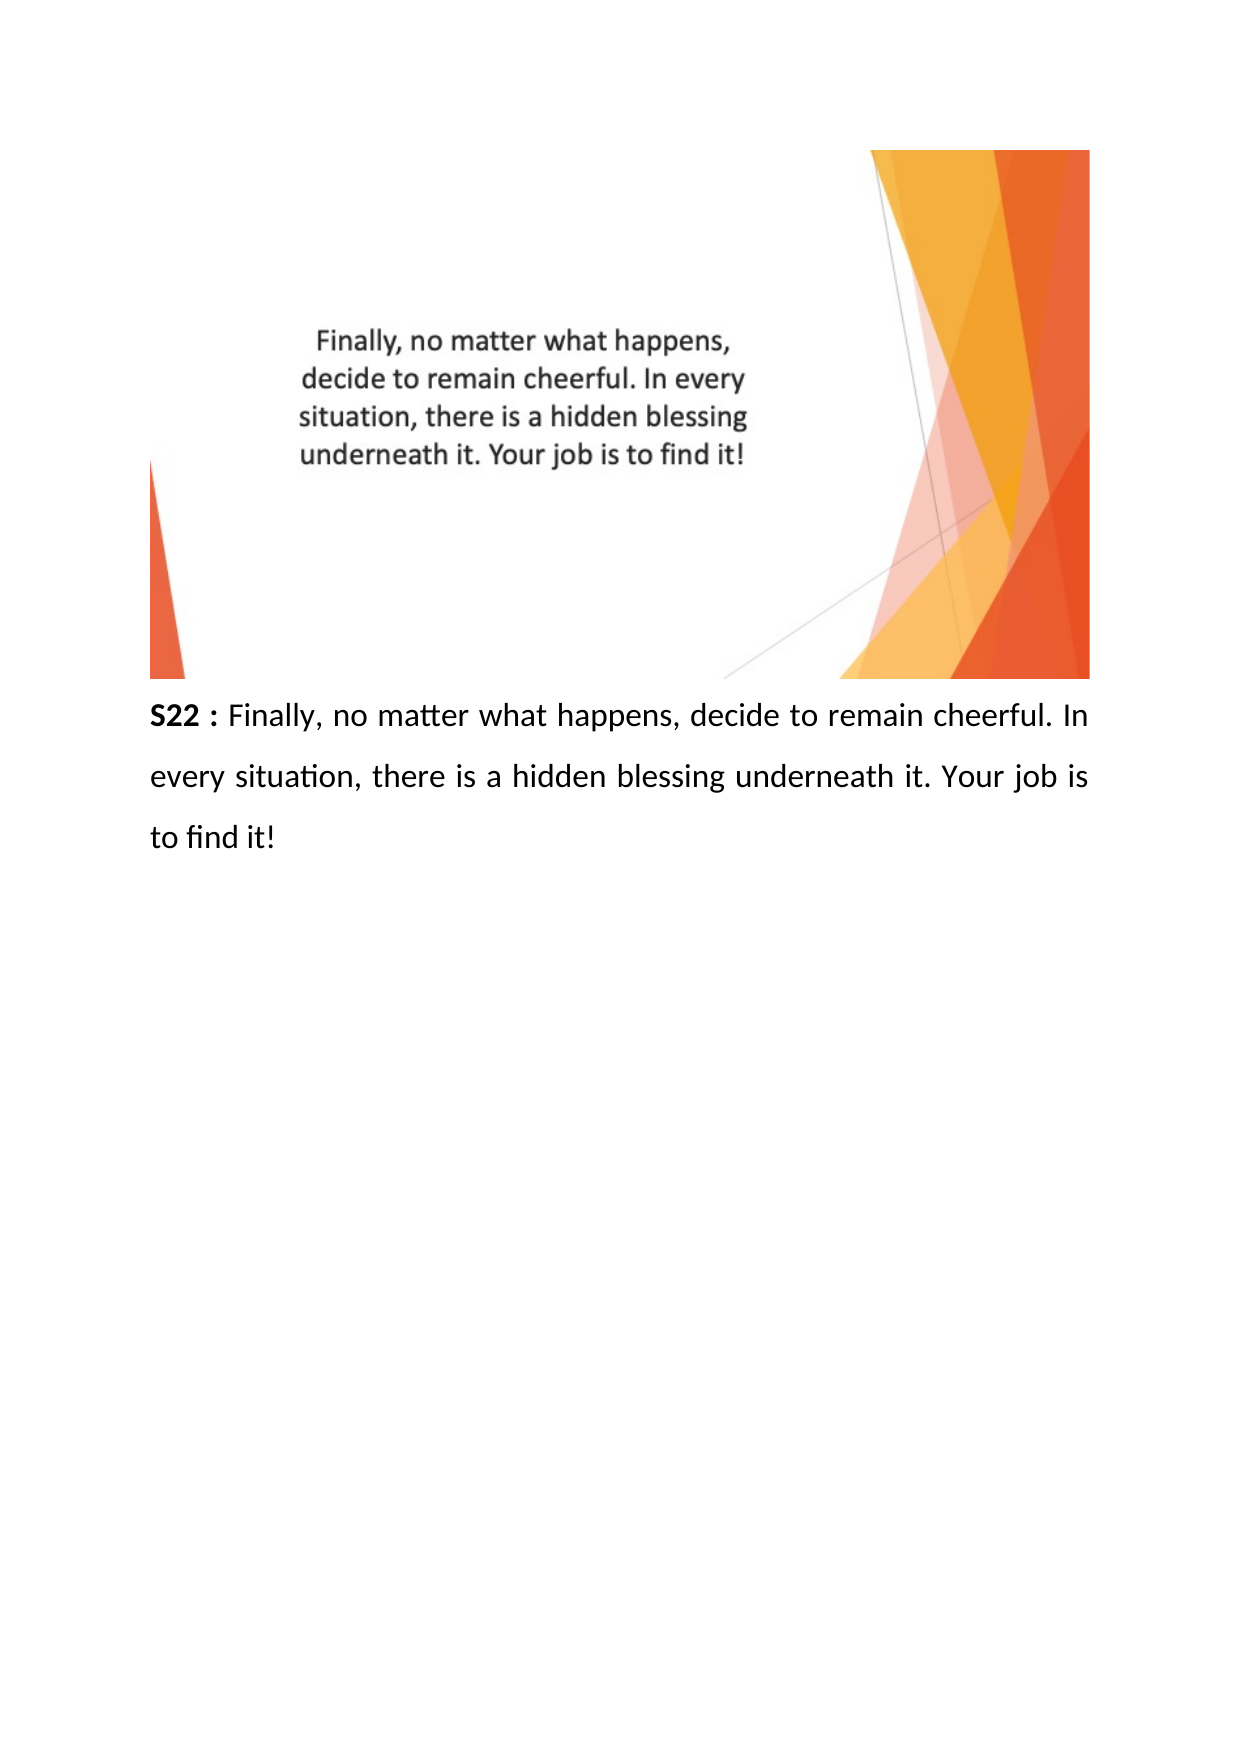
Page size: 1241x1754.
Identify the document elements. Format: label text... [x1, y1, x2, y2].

picture [150, 150, 1090, 679]
text S22 : Finally, no matter what happens, decide to remain cheerful. In every situation, there is a hidden blessing underneath it. Your job is to find it! [150, 694, 1090, 857]
